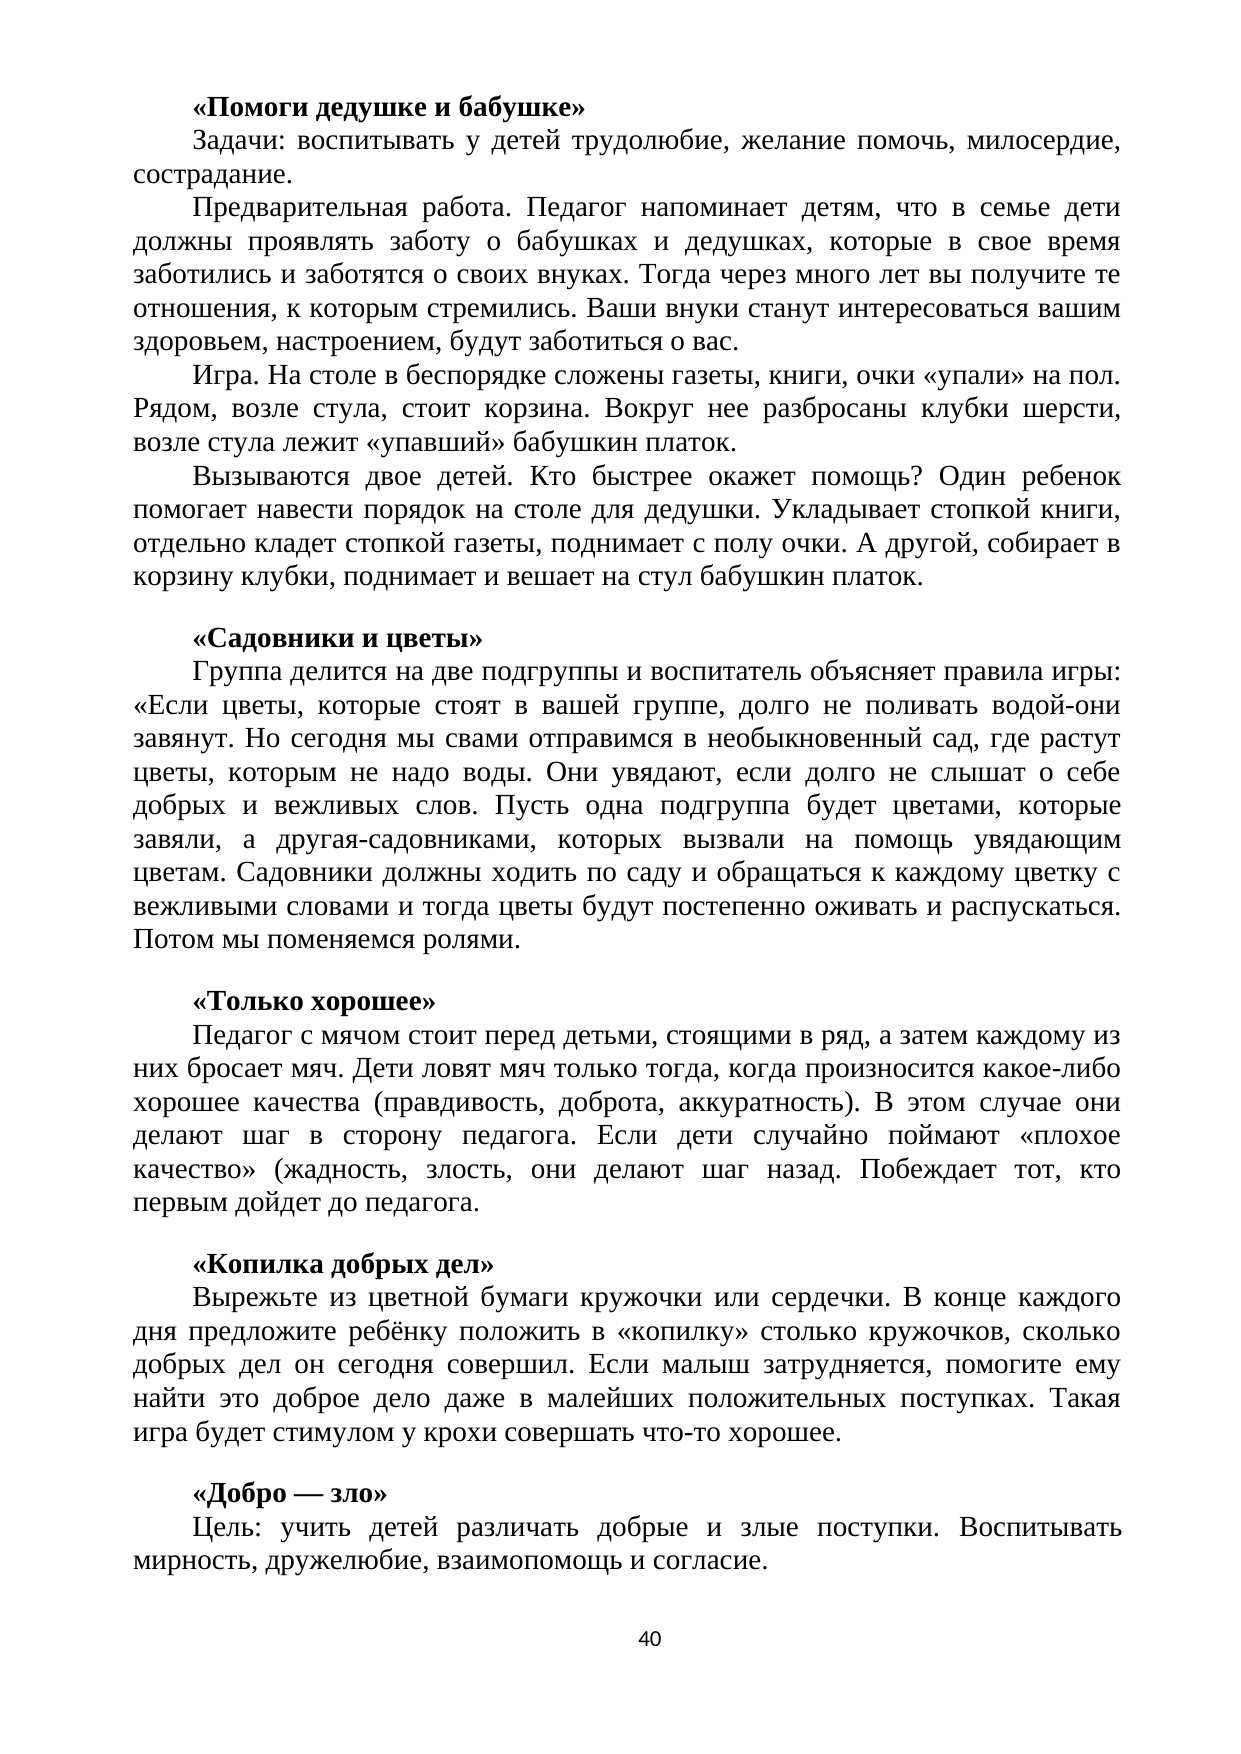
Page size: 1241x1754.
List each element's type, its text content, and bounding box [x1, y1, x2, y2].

text «Только хорошее» [133, 983, 1122, 1017]
text Игра. На столе в беспорядке сложены газеты, книги, очки «упали» на пол. Рядом, возле стула, стоит корзина. Вокруг нее разбросаны клубки шерсти, возле стула лежит «упавший» бабушкин платок. [133, 357, 1122, 458]
text «Добро — зло» [133, 1475, 1122, 1509]
text Цель: учить детей различать добрые и злые поступки. Воспитывать мирность, дружелюбие, взаимопомощь и согласие. [133, 1509, 1122, 1576]
text «Садовники и цветы» [133, 620, 1122, 653]
text Вызываются двое детей. Кто быстрее окажет помощь? Один ребенок помогает навести порядок на столе для дедушки. Укладывает стопкой книги, отдельно кладет стопкой газеты, поднимает с полу очки. А другой, собирает в корзину клубки, поднимает и вешает на стул бабушкин платок. [133, 458, 1122, 592]
text «Копилка добрых дел» [133, 1246, 1122, 1279]
text Педагог с мячом стоит перед детьми, стоящими в ряд, а затем каждому из них бросает мяч. Дети ловят мяч только тогда, когда произносится какое-либо хорошее качества (правдивость, доброта, аккуратность). В этом случае они делают шаг в сторону педагога. Если дети случайно поймают «плохое качество» (жадность, злость, они делают шаг назад. Побеждает тот, кто первым дойдет до педагога. [133, 1017, 1122, 1218]
text Предварительная работа. Педагог напоминает детям, что в семье дети должны проявлять заботу о бабушках и дедушках, которые в свое время заботились и заботятся о своих внуках. Тогда через много лет вы получите те отношения, к которым стремились. Ваши внуки станут интересоваться вашим здоровьем, настроением, будут заботиться о вас. [133, 189, 1122, 357]
text Группа делится на две подгруппы и воспитатель объясняет правила игры: «Если цветы, которые стоят в вашей группе, долго не поливать водой-они завянут. Но сегодня мы свами отправимся в необыкновенный сад, где растут цветы, которым не надо воды. Они увядают, если долго не слышат о себе добрых и вежливых слов. Пусть одна подгруппа будет цветами, которые завяли, а другая-садовниками, которых вызвали на помощь увядающим цветам. Садовники должны ходить по саду и обращаться к каждому цветку с вежливыми словами и тогда цветы будут постепенно оживать и распускаться. Потом мы поменяемся ролями. [133, 653, 1122, 955]
text Задачи: воспитывать у детей трудолюбие, желание помочь, милосердие, сострадание. [133, 122, 1122, 189]
text Вырежьте из цветной бумаги кружочки или сердечки. В конце каждого дня предложите ребёнку положить в «копилку» столько кружочков, сколько добрых дел он сегодня совершил. Если малыш затрудняется, помогите ему найти это доброе дело даже в малейших положительных поступках. Такая игра будет стимулом у крохи совершать что-то хорошее. [133, 1279, 1122, 1447]
text «Помоги дедушке и бабушке» [133, 89, 1122, 122]
